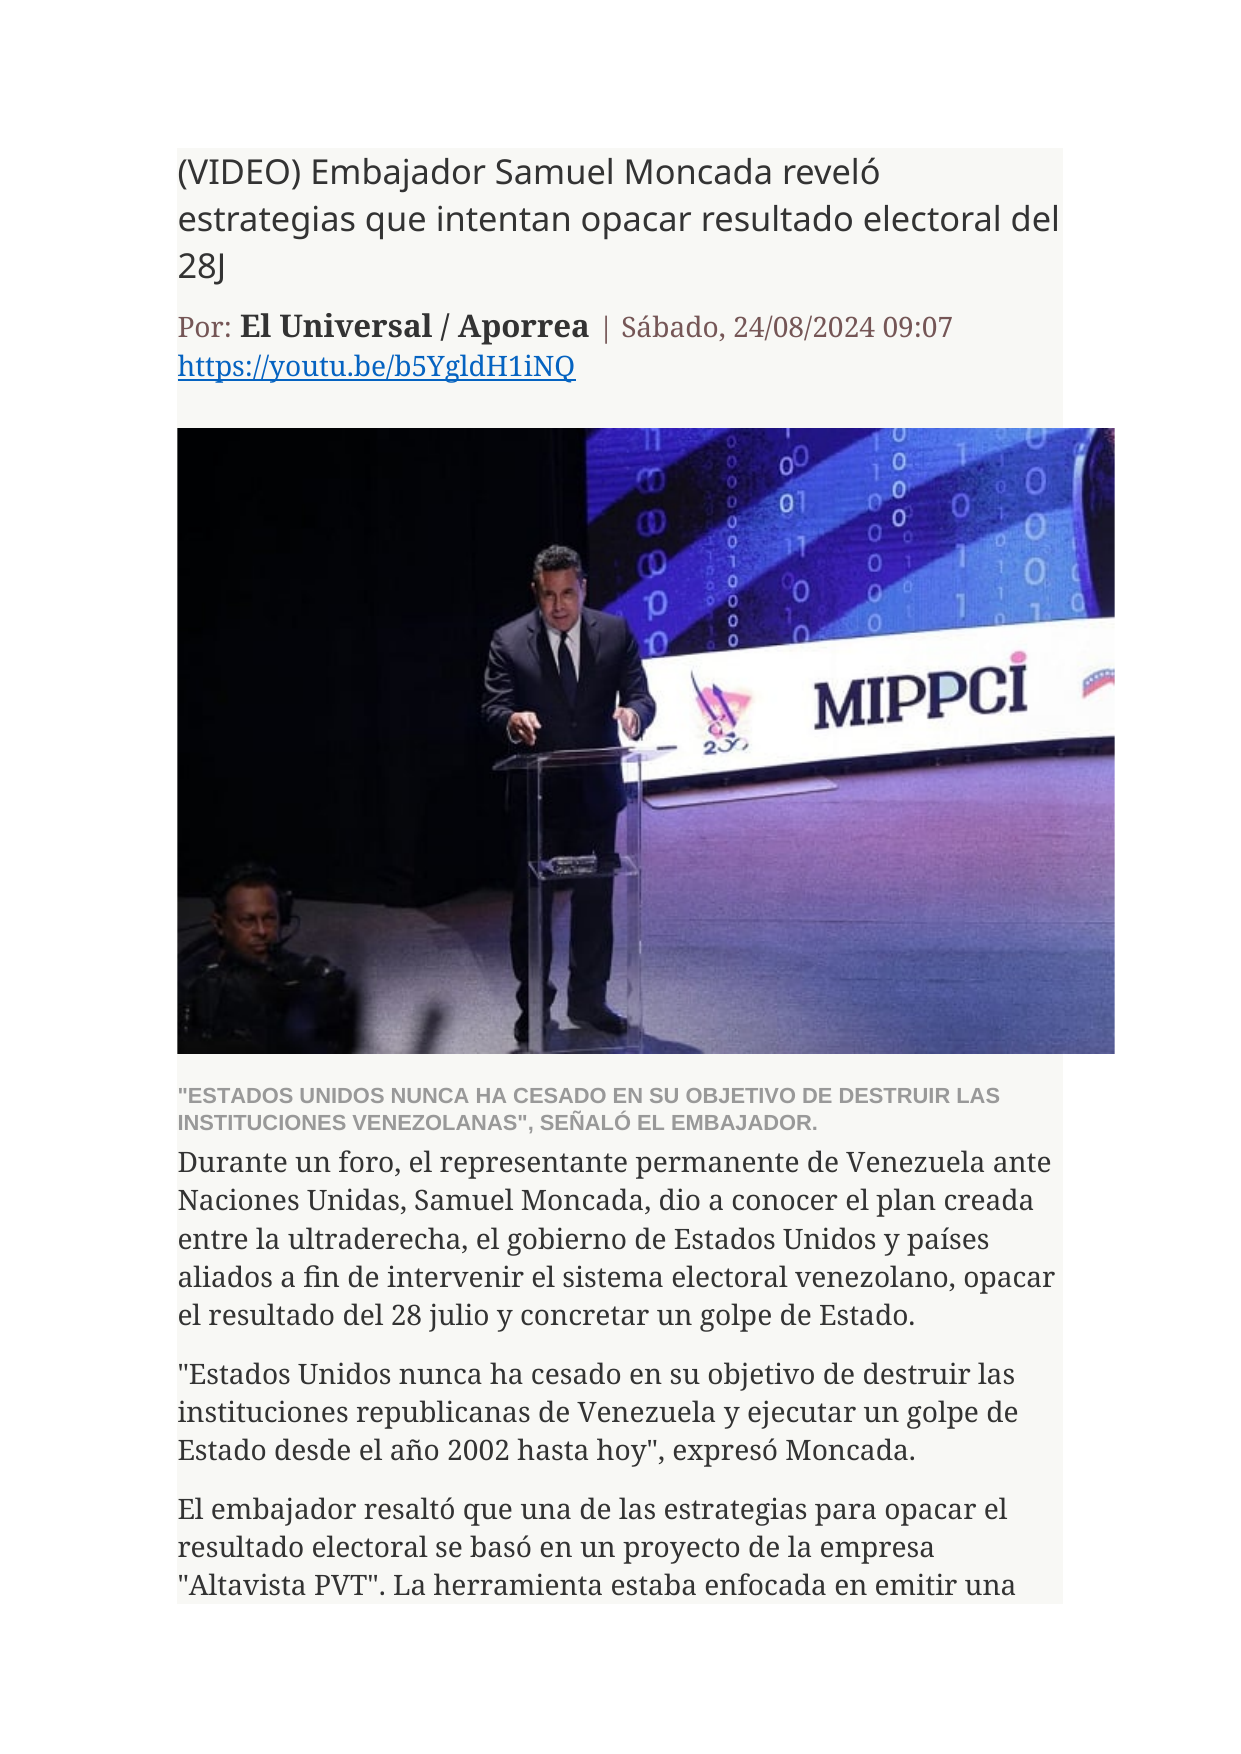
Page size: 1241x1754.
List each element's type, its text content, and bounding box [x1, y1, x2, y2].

text "Estados Unidos nunca ha cesado en su objetivo de destruir las instituciones venezolanas", señaló el embajador. [177, 1081, 1063, 1134]
text (VIDEO) Embajador Samuel Moncada reveló estrategias que intentan opacar resultado electoral del 28J [177, 148, 1063, 288]
text Por: El Universal / Aporrea | Sábado, 24/08/2024 09:07 https://youtu.be/b5YgldH1iNQ [177, 304, 1063, 385]
text Durante un foro, el representante permanente de Venezuela ante Naciones Unidas, Samuel Moncada, dio a conocer el plan creada entre la ultraderecha, el gobierno de Estados Unidos y países aliados a fin de intervenir el sistema electoral venezolano, opacar el resultado del 28 julio y concretar un golpe de Estado. [177, 1142, 1063, 1334]
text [177, 1489, 1063, 1604]
picture [177, 428, 1115, 1054]
text "Estados Unidos nunca ha cesado en su objetivo de destruir las instituciones republicanas de Venezuela y ejecutar un golpe de Estado desde el año 2002 hasta hoy", expresó Moncada. [177, 1354, 1063, 1469]
